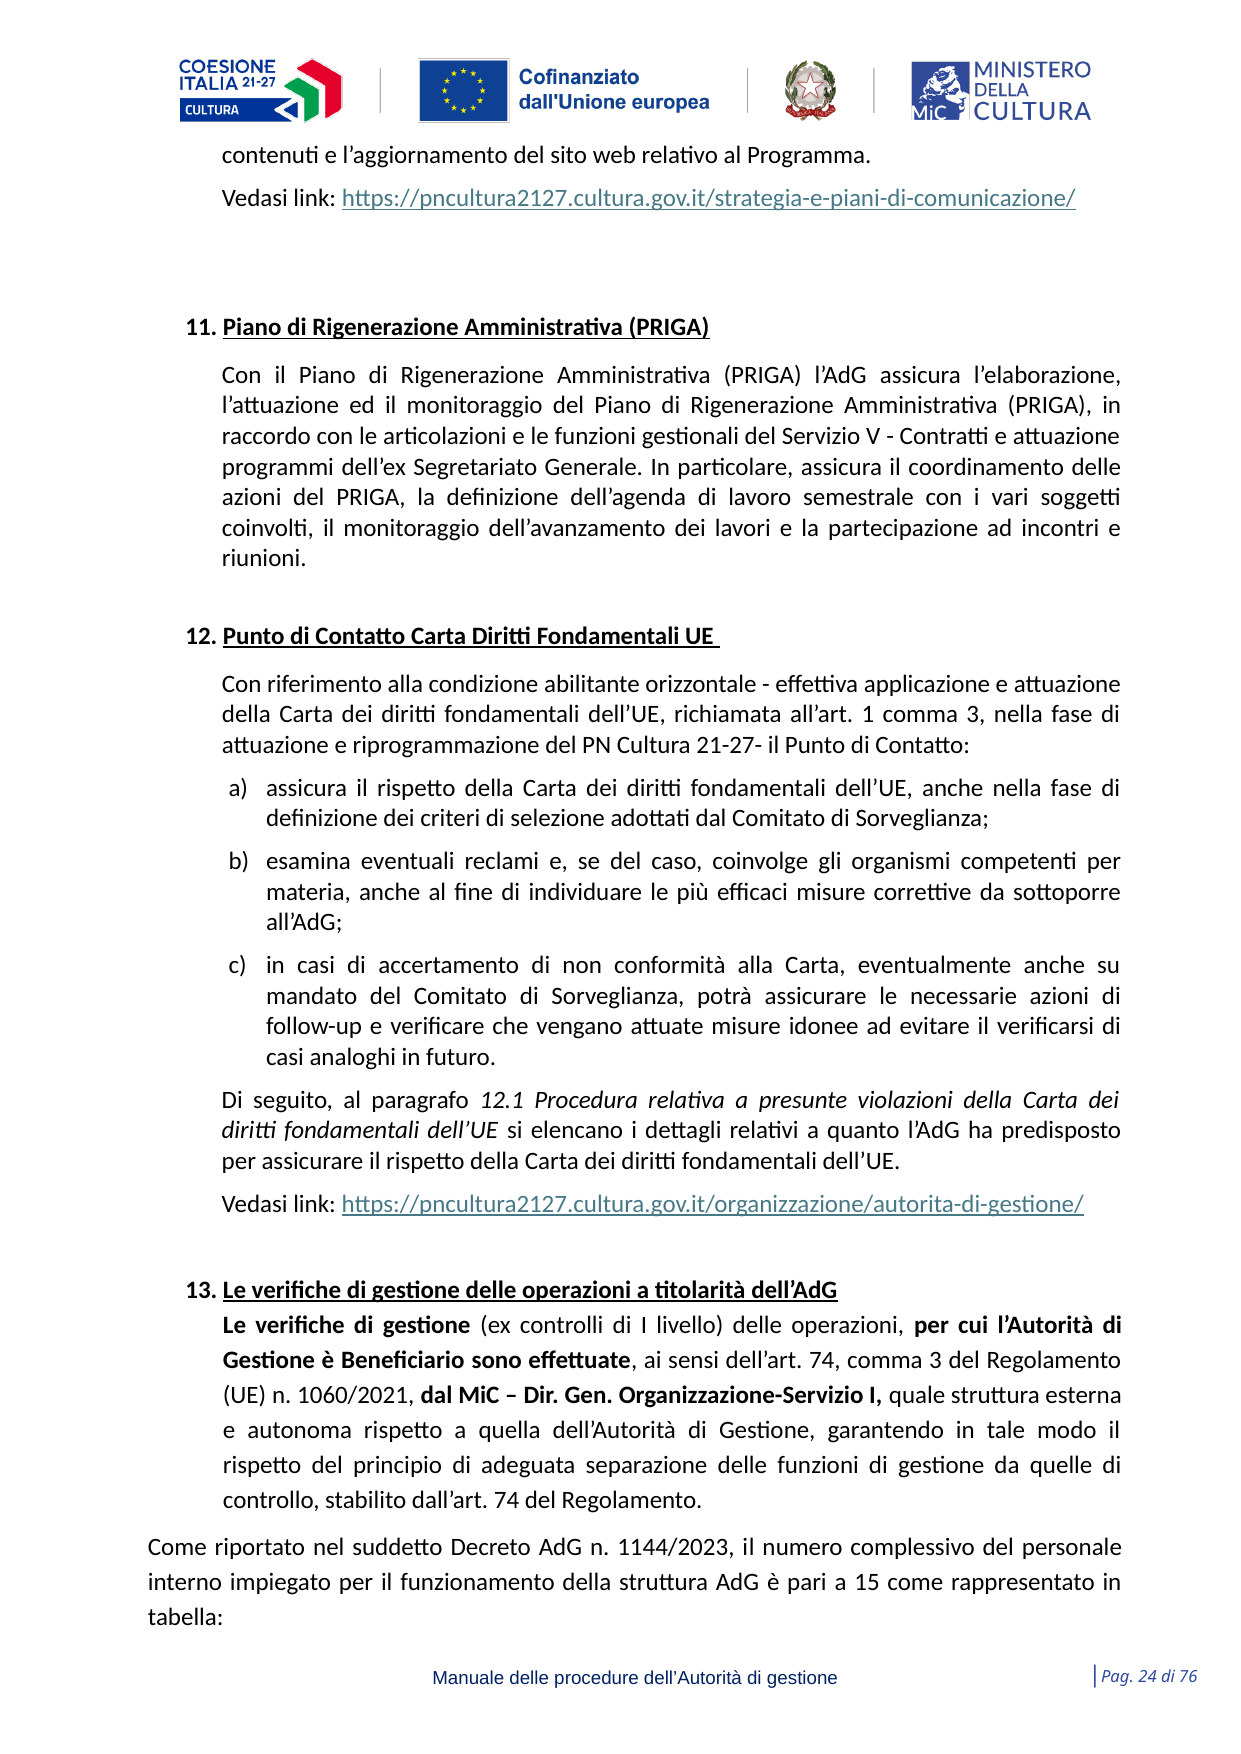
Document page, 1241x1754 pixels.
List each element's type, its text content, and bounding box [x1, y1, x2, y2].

list Le verifiche di gestione (ex controlli di I livello) delle operazioni, per cui l’Autorità di Gestione è Beneficiario sono effettuate, ai sensi dell’art. 74, comma 3 del Regolamento (UE) n. 1060/2021, dal MiC – Dir. Gen. Organizzazione-Servizio I, quale struttura esterna e autonoma rispetto a quella dell’Autorità di Gestione, garantendo in tale modo il rispetto del principio di adeguata separazione delle funzioni di gestione da quelle di controllo, stabilito dall’art. 74 del Regolamento. [223, 1309, 1122, 1514]
list esamina eventuali reclami e, se del caso, coinvolge gli organismi competenti per materia, anche al fine di individuare le più efficaci misure correttive da sottoporre all’AdG; [228, 845, 1122, 937]
text Di seguito, al paragrafo 12.1 Procedura relativa a presunte violazioni della Carta dei diritti fondamentali dell’UE si elencano i dettagli relativi a quanto l’AdG ha predisposto per assicurare il rispetto della Carta dei diritti fondamentali dell’UE. [221, 1084, 1122, 1176]
list Piano di Rigenerazione Amministrativa (PRIGA) [185, 312, 1122, 342]
text Come riportato nel suddetto Decreto AdG n. 1144/2023, il numero complessivo del personale interno impiegato per il funzionamento della struttura AdG è pari a 15 come rappresentato in tabella: [148, 1532, 1122, 1632]
list assicura il rispetto della Carta dei diritti fondamentali dell’UE, anche nella fase di definizione dei criteri di selezione adottati dal Comitato di Sorveglianza; [228, 772, 1122, 833]
list Le verifiche di gestione delle operazioni a titolarità dell’AdG [185, 1274, 1122, 1304]
list in casi di accertamento di non conformità alla Carta, eventualmente anche su mandato del Comitato di Sorveglianza, potrà assicurare le necessarie azioni di follow-up e verificare che vengano attuate misure idonee ad evitare il verificarsi di casi analoghi in futuro. [228, 949, 1122, 1071]
picture [147, 44, 1123, 140]
text Con il Piano di Rigenerazione Amministrativa (PRIGA) l’AdG assicura l’elaborazione, l’attuazione ed il monitoraggio del Piano di Rigenerazione Amministrativa (PRIGA), in raccordo con le articolazioni e le funzioni gestionali del Servizio V - Contratti e attuazione programmi dell’ex Segretariato Generale. In particolare, assicura il coordinamento delle azioni del PRIGA, la definizione dell’agenda di lavoro semestrale con i vari soggetti coinvolti, il monitoraggio dell’avanzamento dei lavori e la partecipazione ad incontri e riunioni. [222, 359, 1122, 573]
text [222, 140, 1122, 170]
text Con riferimento alla condizione abilitante orizzontale - effettiva applicazione e attuazione della Carta dei diritti fondamentali dell’UE, richiamata all’art. 1 comma 3, nella fase di attuazione e riprogrammazione del PN Cultura 21-27- il Punto di Contatto: [222, 668, 1122, 759]
text Vedasi link: https://pncultura2127.cultura.gov.it/strategia-e-piani-di-comunicazione/ [222, 182, 1122, 213]
list Punto di Contatto Carta Diritti Fondamentali UE [185, 620, 1122, 651]
text Vedasi link: https://pncultura2127.cultura.gov.it/organizzazione/autorita-di-gestione/ [221, 1188, 1122, 1218]
